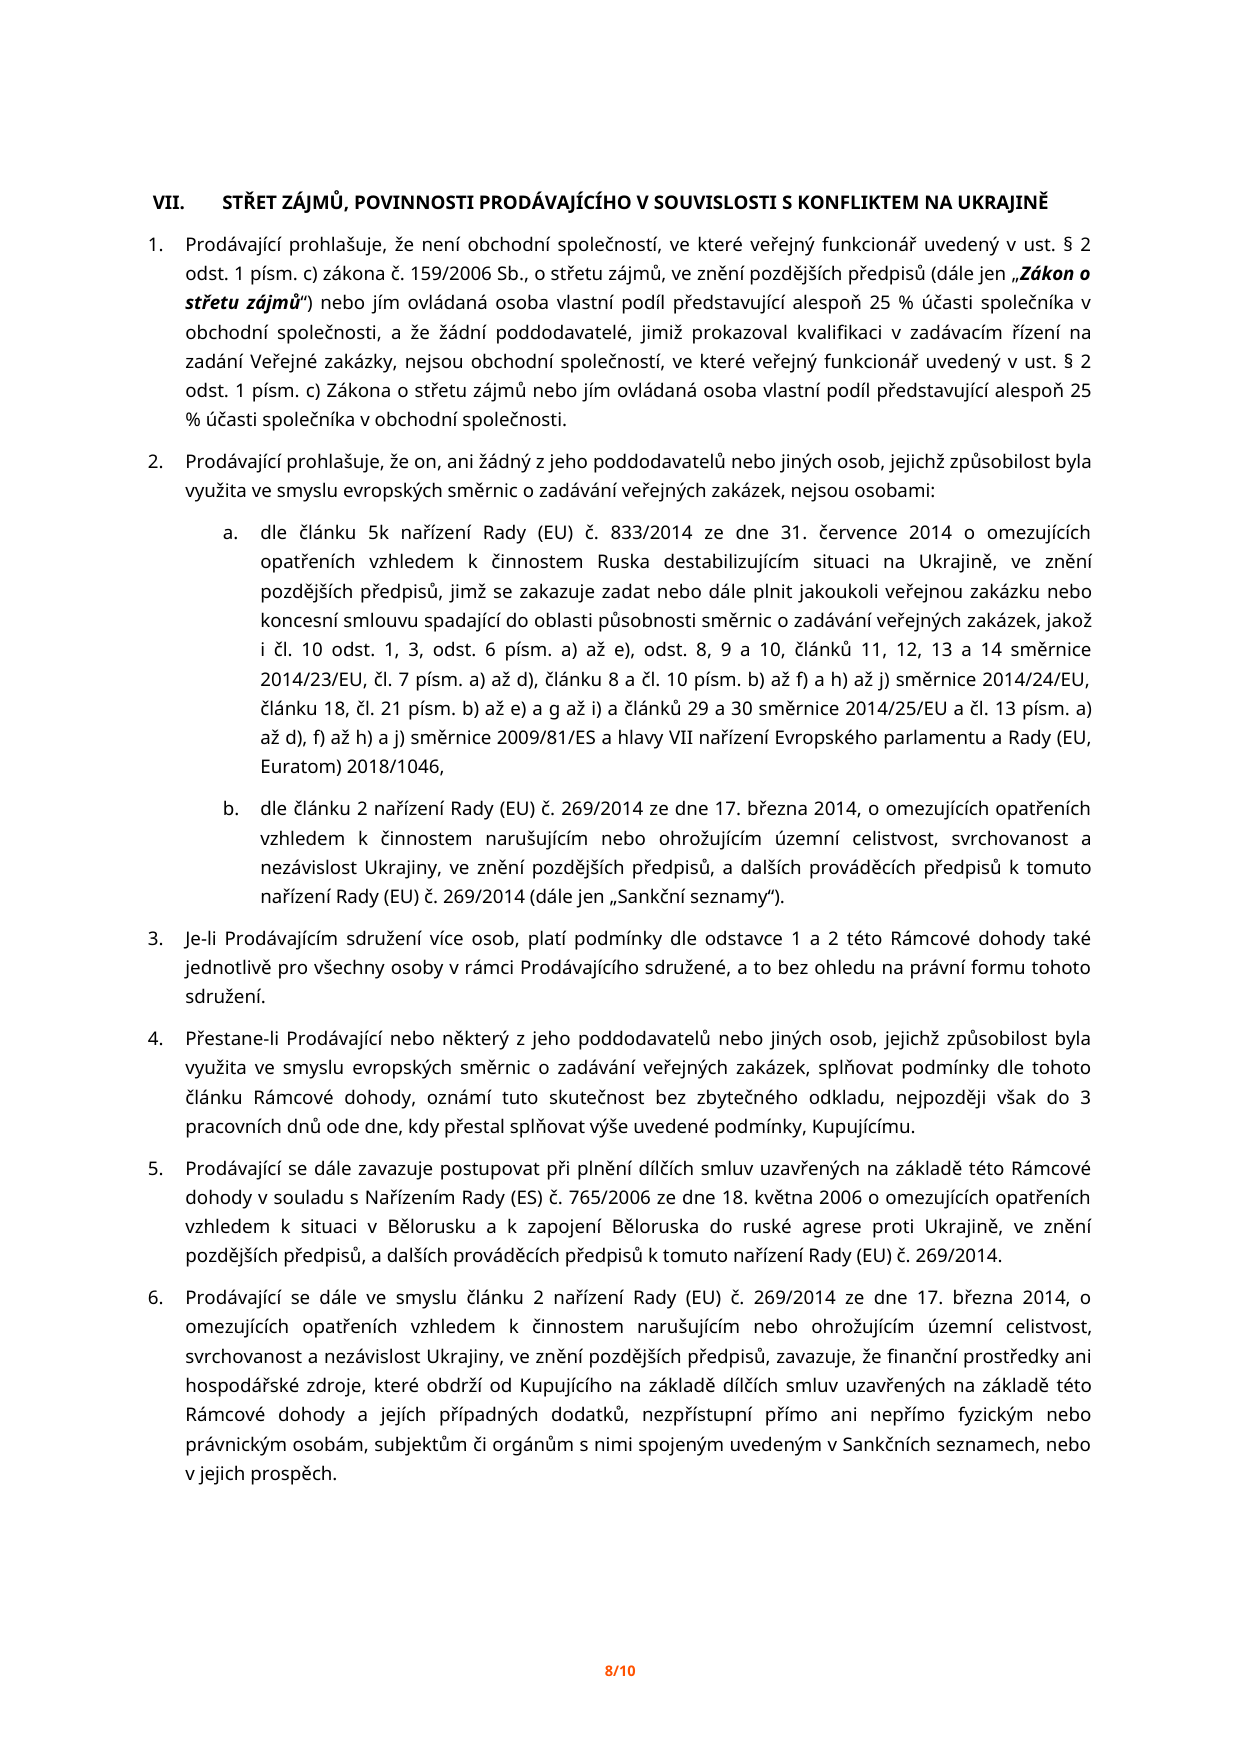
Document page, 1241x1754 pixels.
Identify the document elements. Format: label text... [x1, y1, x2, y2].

list Prodávající se dále zavazuje postupovat při plnění dílčích smluv uzavřených na základě této Rámcové dohody v souladu s Nařízením Rady (ES) č. 765/2006 ze dne 18. května 2006 o omezujících opatřeních vzhledem k situaci v Bělorusku a k zapojení Běloruska do ruské agrese proti Ukrajině, ve znění pozdějších předpisů, a dalších prováděcích předpisů k tomuto nařízení Rady (EU) č. 269/2014. [148, 1155, 1093, 1268]
list Prodávající prohlašuje, že není obchodní společností, ve které veřejný funkcionář uvedený v ust. § 2 odst. 1 písm. c) zákona č. 159/2006 Sb., o střetu zájmů, ve znění pozdějších předpisů (dále jen „Zákon o střetu zájmů“) nebo jím ovládaná osoba vlastní podíl představující alespoň 25 % účasti společníka v obchodní společnosti, a že žádní poddodavatelé, jimiž prokazoval kvalifikaci v zadávacím řízení na zadání Veřejné zakázky, nejsou obchodní společností, ve které veřejný funkcionář uvedený v ust. § 2 odst. 1 písm. c) Zákona o střetu zájmů nebo jím ovládaná osoba vlastní podíl představující alespoň 25 % účasti společníka v obchodní společnosti. [148, 231, 1093, 432]
list STŘET ZÁJMŮ, POVINNOSTI PRODÁVAJÍCÍHO V SOUVISLOSTI S KONFLIKTEM NA UKRAJINĚ [185, 189, 1093, 215]
list dle článku 5k nařízení Rady (EU) č. 833/2014 ze dne 31. července 2014 o omezujících opatřeních vzhledem k činnostem Ruska destabilizujícím situaci na Ukrajině, ve znění pozdějších předpisů, jimž se zakazuje zadat nebo dále plnit jakoukoli veřejnou zakázku nebo koncesní smlouvu spadající do oblasti působnosti směrnic o zadávání veřejných zakázek, jakož i čl. 10 odst. 1, 3, odst. 6 písm. a) až e), odst. 8, 9 a 10, článků 11, 12, 13 a 14 směrnice 2014/23/EU, čl. 7 písm. a) až d), článku 8 a čl. 10 písm. b) až f) a h) až j) směrnice 2014/24/EU, článku 18, čl. 21 písm. b) až e) a g až i) a článků 29 a 30 směrnice 2014/25/EU a čl. 13 písm. a) až d), f) až h) a j) směrnice 2009/81/ES a hlavy VII nařízení Evropského parlamentu a Rady (EU, Euratom) 2018/1046, [223, 519, 1093, 779]
list dle článku 2 nařízení Rady (EU) č. 269/2014 ze dne 17. března 2014, o omezujících opatřeních vzhledem k činnostem narušujícím nebo ohrožujícím územní celistvost, svrchovanost a nezávislost Ukrajiny, ve znění pozdějších předpisů, a dalších prováděcích předpisů k tomuto nařízení Rady (EU) č. 269/2014 (dále jen „Sankční seznamy“). [223, 796, 1093, 909]
list Je-li Prodávajícím sdružení více osob, platí podmínky dle odstavce 1 a 2 této Rámcové dohody také jednotlivě pro všechny osoby v rámci Prodávajícího sdružené, a to bez ohledu na právní formu tohoto sdružení. [148, 925, 1093, 1009]
list Přestane-li Prodávající nebo některý z jeho poddodavatelů nebo jiných osob, jejichž způsobilost byla využita ve smyslu evropských směrnic o zadávání veřejných zakázek, splňovat podmínky dle tohoto článku Rámcové dohody, oznámí tuto skutečnost bez zbytečného odkladu, nejpozději však do 3 pracovních dnů ode dne, kdy přestal splňovat výše uvedené podmínky, Kupujícímu. [148, 1025, 1093, 1139]
list Prodávající prohlašuje, že on, ani žádný z jeho poddodavatelů nebo jiných osob, jejichž způsobilost byla využita ve smyslu evropských směrnic o zadávání veřejných zakázek, nejsou osobami: [148, 448, 1093, 503]
list Prodávající se dále ve smyslu článku 2 nařízení Rady (EU) č. 269/2014 ze dne 17. března 2014, o omezujících opatřeních vzhledem k činnostem narušujícím nebo ohrožujícím územní celistvost, svrchovanost a nezávislost Ukrajiny, ve znění pozdějších předpisů, zavazuje, že finanční prostředky ani hospodářské zdroje, které obdrží od Kupujícího na základě dílčích smluv uzavřených na základě této Rámcové dohody a jejích případných dodatků, nezpřístupní přímo ani nepřímo fyzickým nebo právnickým osobám, subjektům či orgánům s nimi spojeným uvedeným v Sankčních seznamech, nebo v jejich prospěch. [148, 1284, 1093, 1486]
